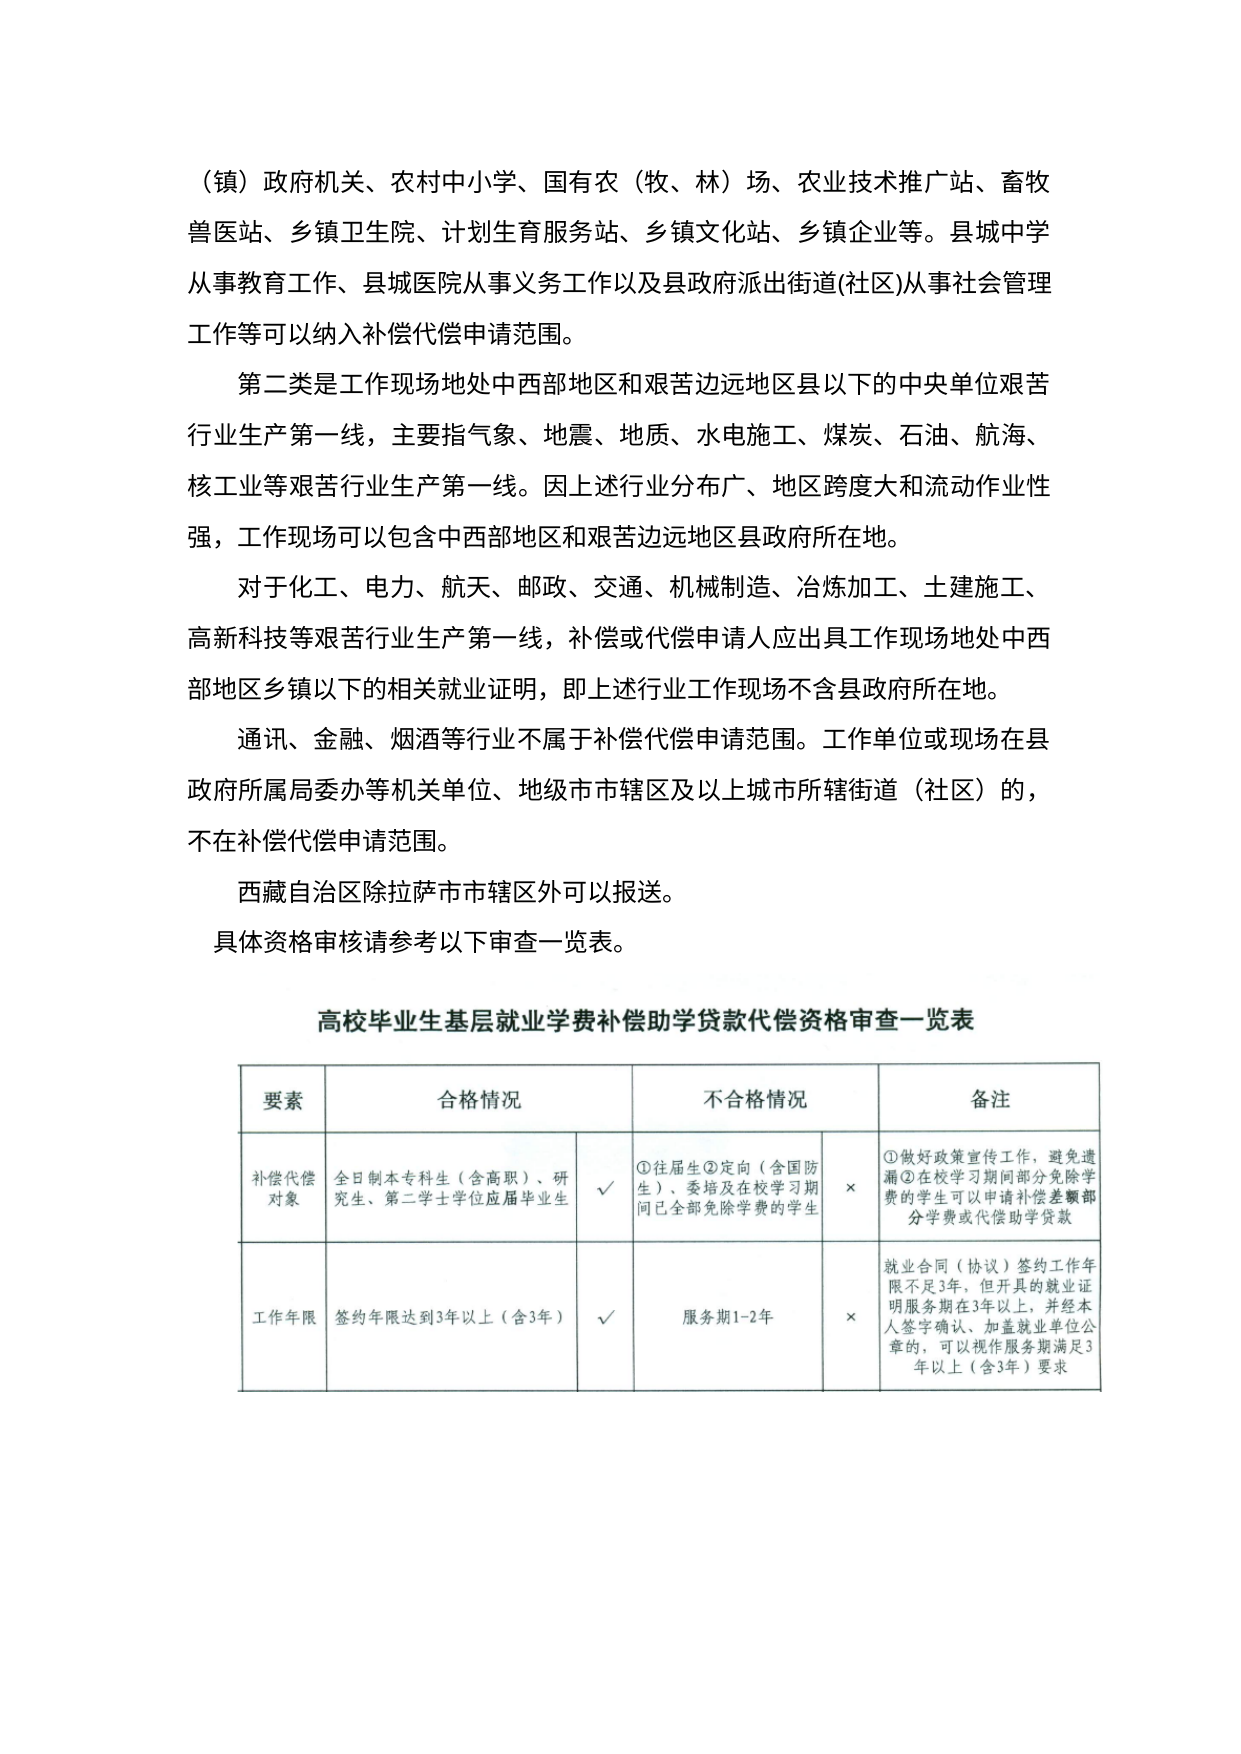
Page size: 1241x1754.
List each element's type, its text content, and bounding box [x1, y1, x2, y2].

text 第二类是工作现场地处中西部地区和艰苦边远地区县以下的中央单位艰苦行业生产第一线，主要指气象、地震、地质、水电施工、煤炭、石油、航海、核工业等艰苦行业生产第一线。因上述行业分布广、地区跨度大和流动作业性强，工作现场可以包含中西部地区和艰苦边远地区县政府所在地。 [187, 365, 1053, 553]
text 通讯、金融、烟酒等行业不属于补偿代偿申请范围。工作单位或现场在县政府所属局委办等机关单位、地级市市辖区及以上城市所辖街道（社区）的，不在补偿代偿申请范围。 [187, 720, 1053, 858]
text 对于化工、电力、航天、邮政、交通、机械制造、冶炼加工、土建施工、高新科技等艰苦行业生产第一线，补偿或代偿申请人应出具工作现场地处中西部地区乡镇以下的相关就业证明，即上述行业工作现场不含县政府所在地。 [187, 568, 1053, 706]
text 西藏自治区除拉萨市市辖区外可以报送。 [187, 872, 1053, 908]
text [187, 162, 1053, 350]
picture [237, 973, 1103, 1392]
text 具体资格审核请参考以下审查一览表。 [187, 923, 1053, 959]
